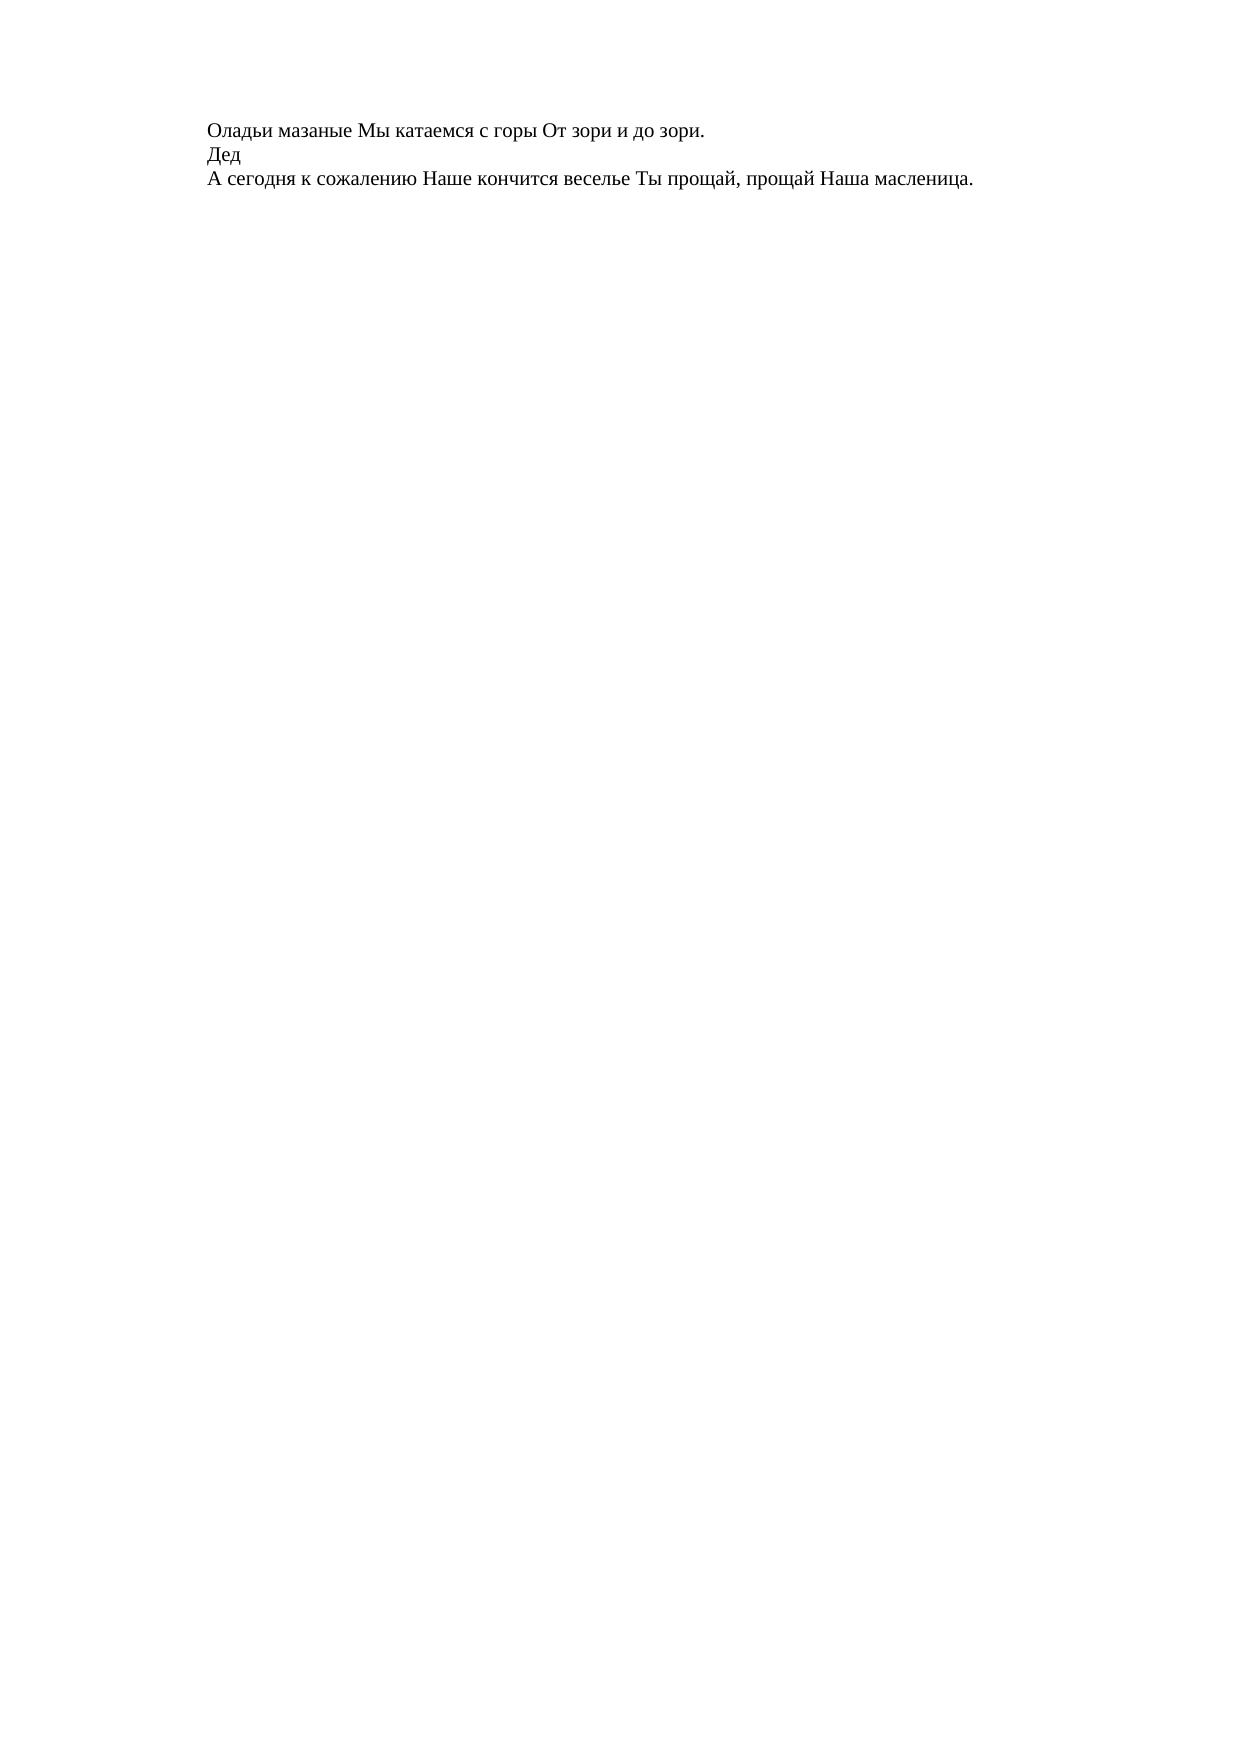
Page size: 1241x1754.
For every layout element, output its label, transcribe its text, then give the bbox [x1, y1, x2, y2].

text Дед [177, 142, 1152, 166]
text А сегодня к сожалению Наше кончится веселье Ты прощай, прощай Наша масленица. [177, 166, 1152, 190]
text Оладьи мазаные Мы катаемся с горы От зори и до зори. [177, 118, 1152, 142]
